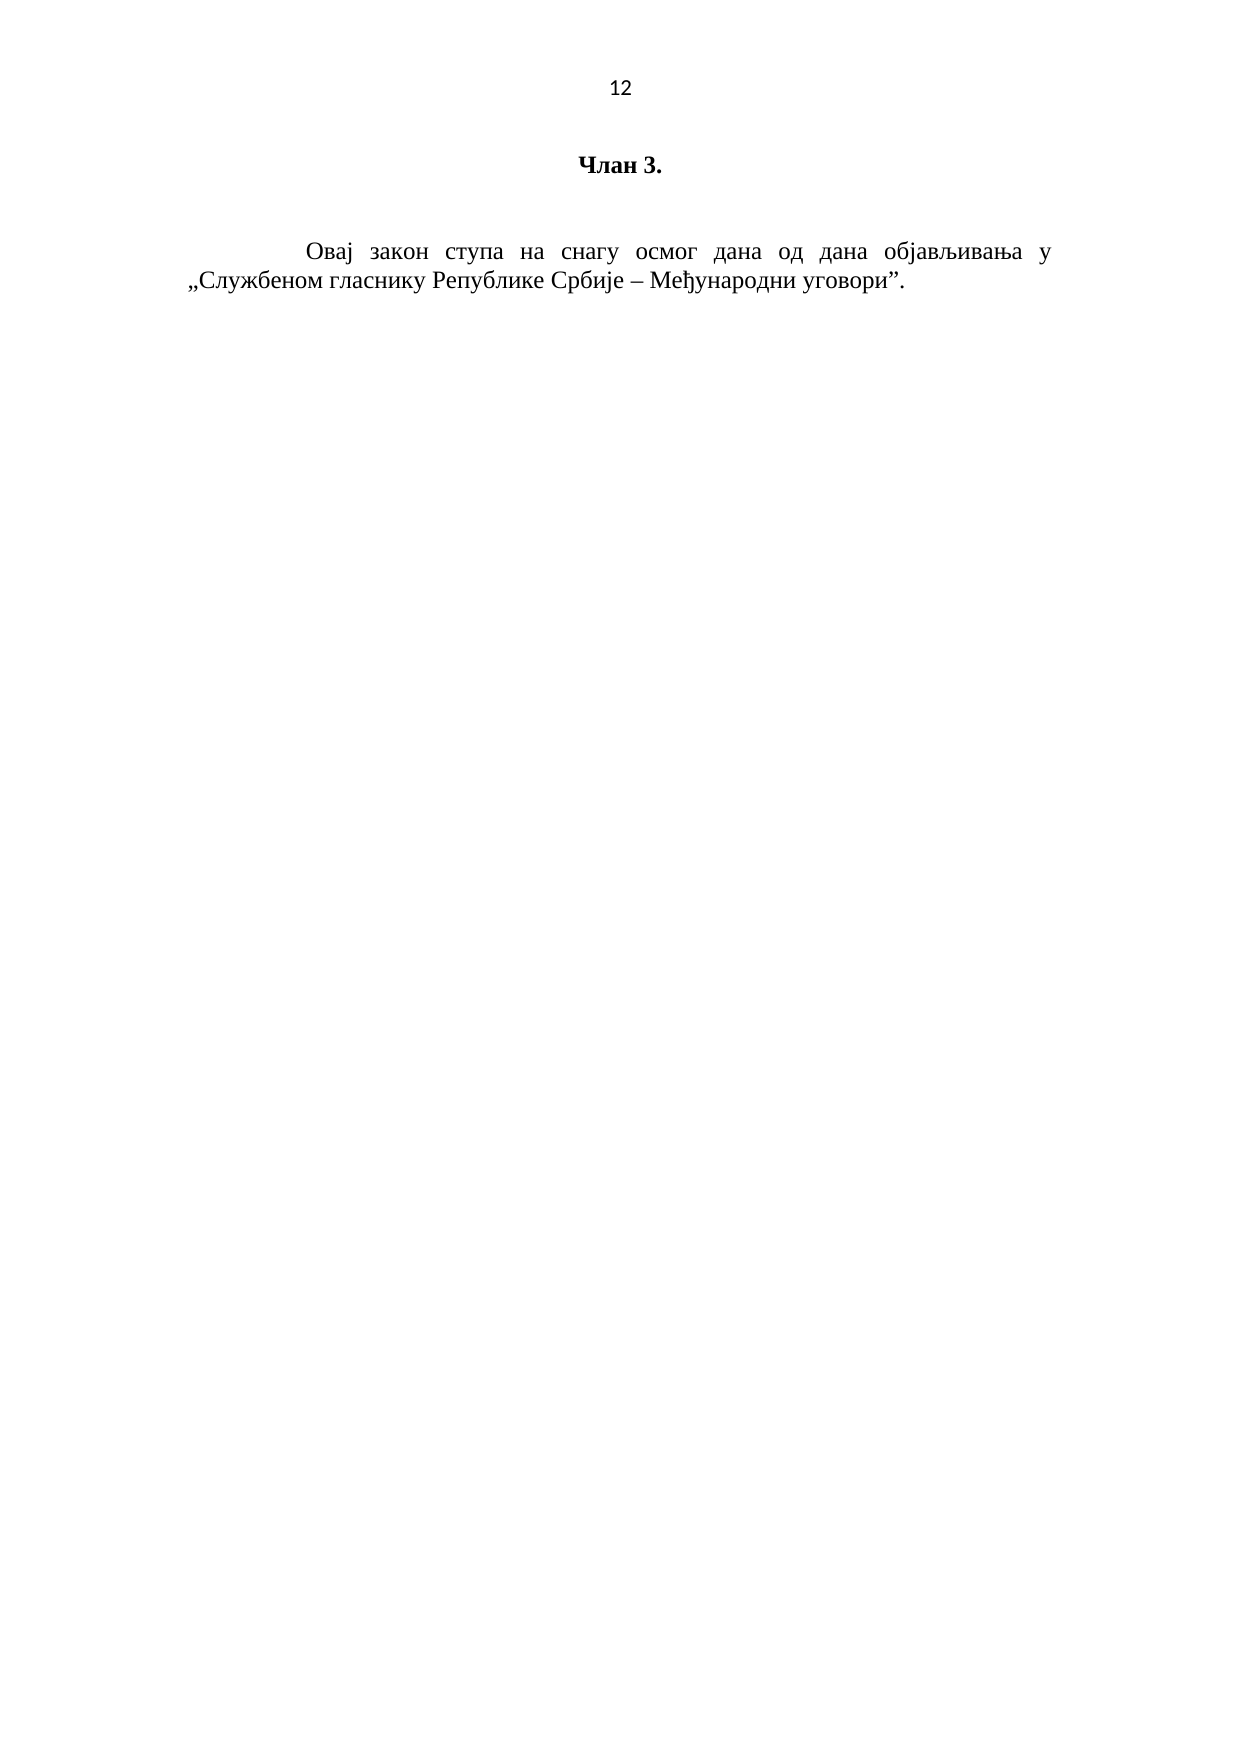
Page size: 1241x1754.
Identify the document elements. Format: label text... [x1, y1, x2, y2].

text Овај закон ступа на снагу осмог дана од дана објављивања у „Службеном гласнику Републике Србије – Међународни уговори”. [187, 236, 1053, 294]
text Члан 3. [262, 150, 978, 179]
